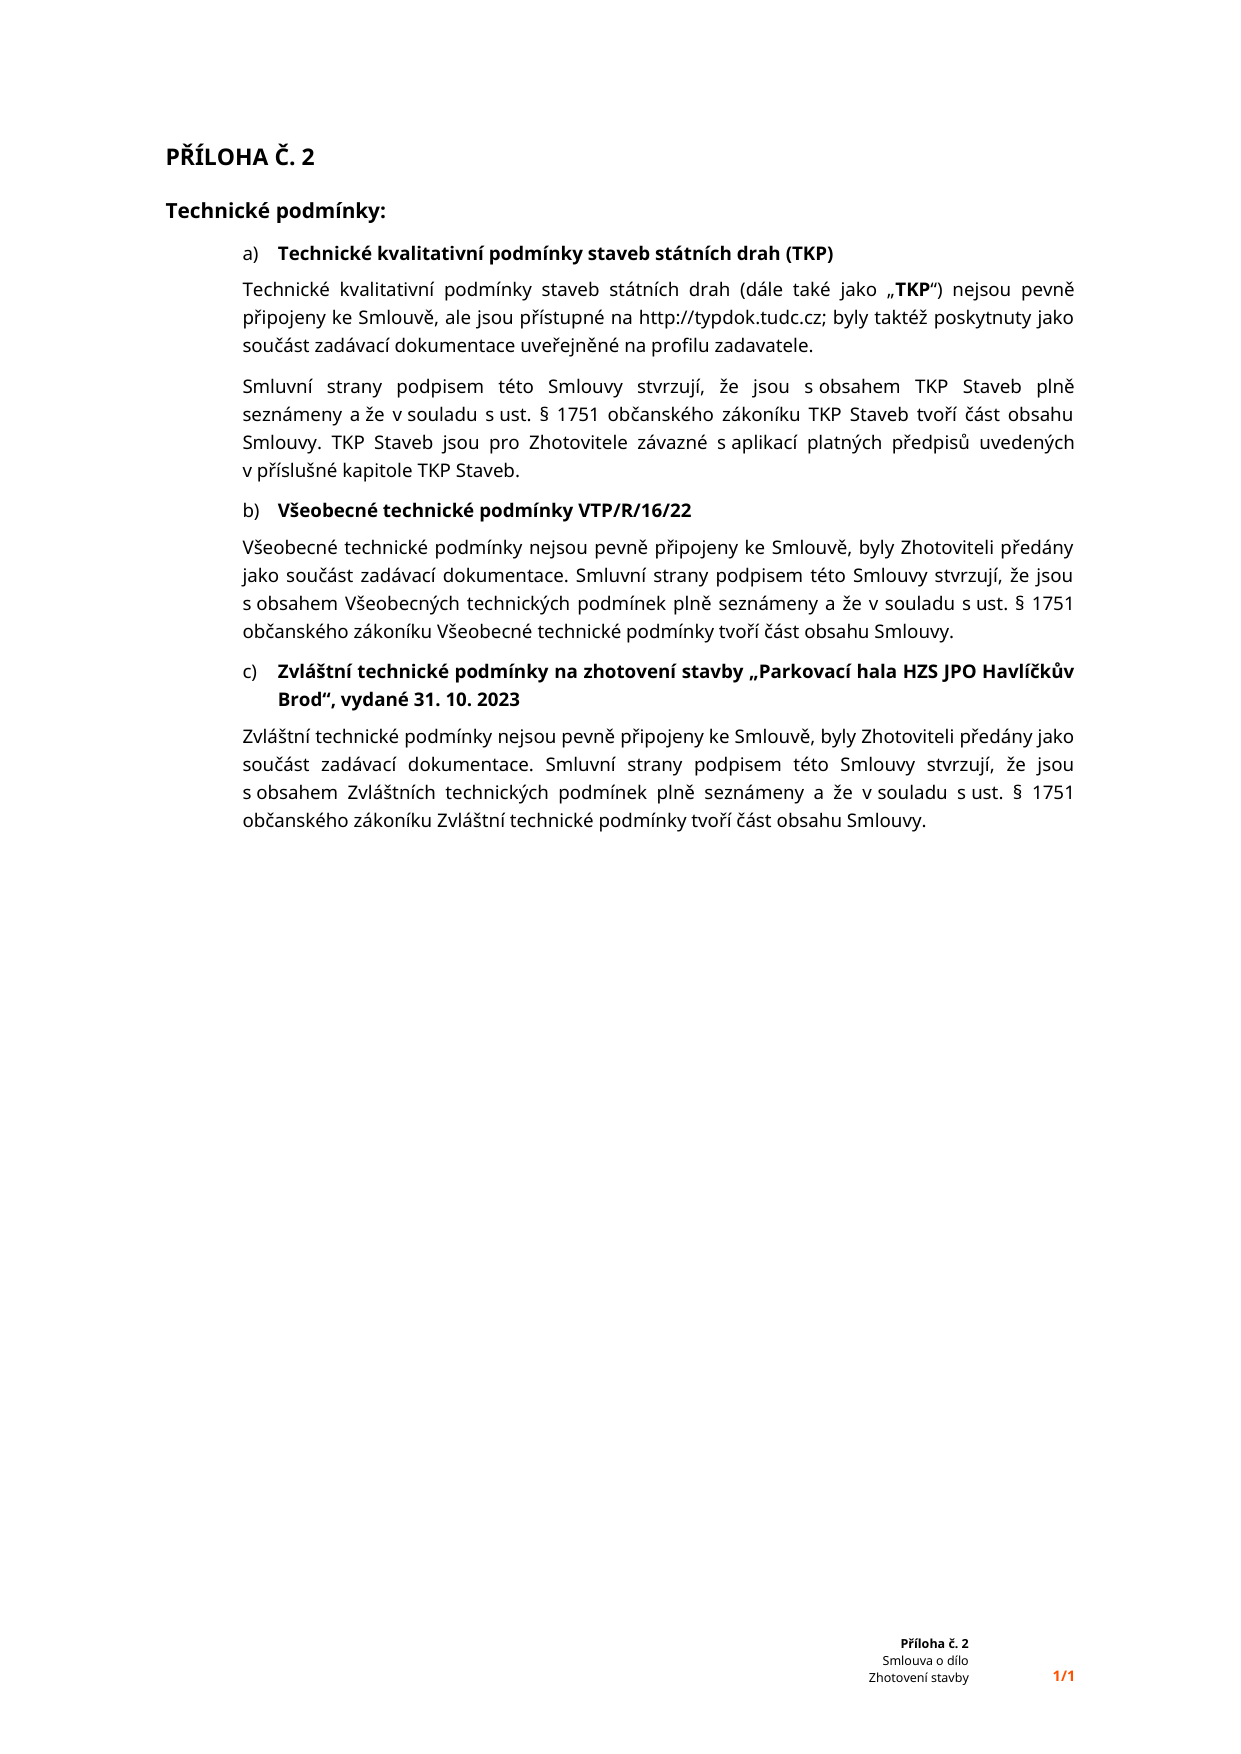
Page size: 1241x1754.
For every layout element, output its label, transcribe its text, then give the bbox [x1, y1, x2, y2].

text Smluvní strany podpisem této Smlouvy stvrzují, že jsou s obsahem TKP Staveb plně seznámeny a že v souladu s ust. § 1751 občanského zákoníku TKP Staveb tvoří část obsahu Smlouvy. TKP Staveb jsou pro Zhotovitele závazné s aplikací platných předpisů uvedených v příslušné kapitole TKP Staveb. [242, 373, 1075, 483]
list Zvláštní technické podmínky na zhotovení stavby „Parkovací hala HZS JPO Havlíčkův Brod“, vydané 31. 10. 2023 [242, 659, 1075, 712]
text Technické kvalitativní podmínky staveb státních drah (dále také jako „TKP“) nejsou pevně připojeny ke Smlouvě, ale jsou přístupné na http://typdok.tudc.cz; byly taktéž poskytnuty jako součást zadávací dokumentace uveřejněné na profilu zadavatele. [242, 277, 1075, 358]
text Zvláštní technické podmínky nejsou pevně připojeny ke Smlouvě, byly Zhotoviteli předány jako součást zadávací dokumentace. Smluvní strany podpisem této Smlouvy stvrzují, že jsou s obsahem Zvláštních technických podmínek plně seznámeny a že v souladu s ust. § 1751 občanského zákoníku Zvláštní technické podmínky tvoří část obsahu Smlouvy. [242, 723, 1075, 833]
list Všeobecné technické podmínky VTP/R/16/22 [242, 498, 1075, 523]
text Příloha č. 2 [165, 141, 1075, 173]
list Technické kvalitativní podmínky staveb státních drah (TKP) [242, 240, 1075, 266]
text Všeobecné technické podmínky nejsou pevně připojeny ke Smlouvě, byly Zhotoviteli předány jako součást zadávací dokumentace. Smluvní strany podpisem této Smlouvy stvrzují, že jsou s obsahem Všeobecných technických podmínek plně seznámeny a že v souladu s ust. § 1751 občanského zákoníku Všeobecné technické podmínky tvoří část obsahu Smlouvy. [242, 534, 1075, 644]
text Technické podmínky: [165, 197, 1075, 225]
